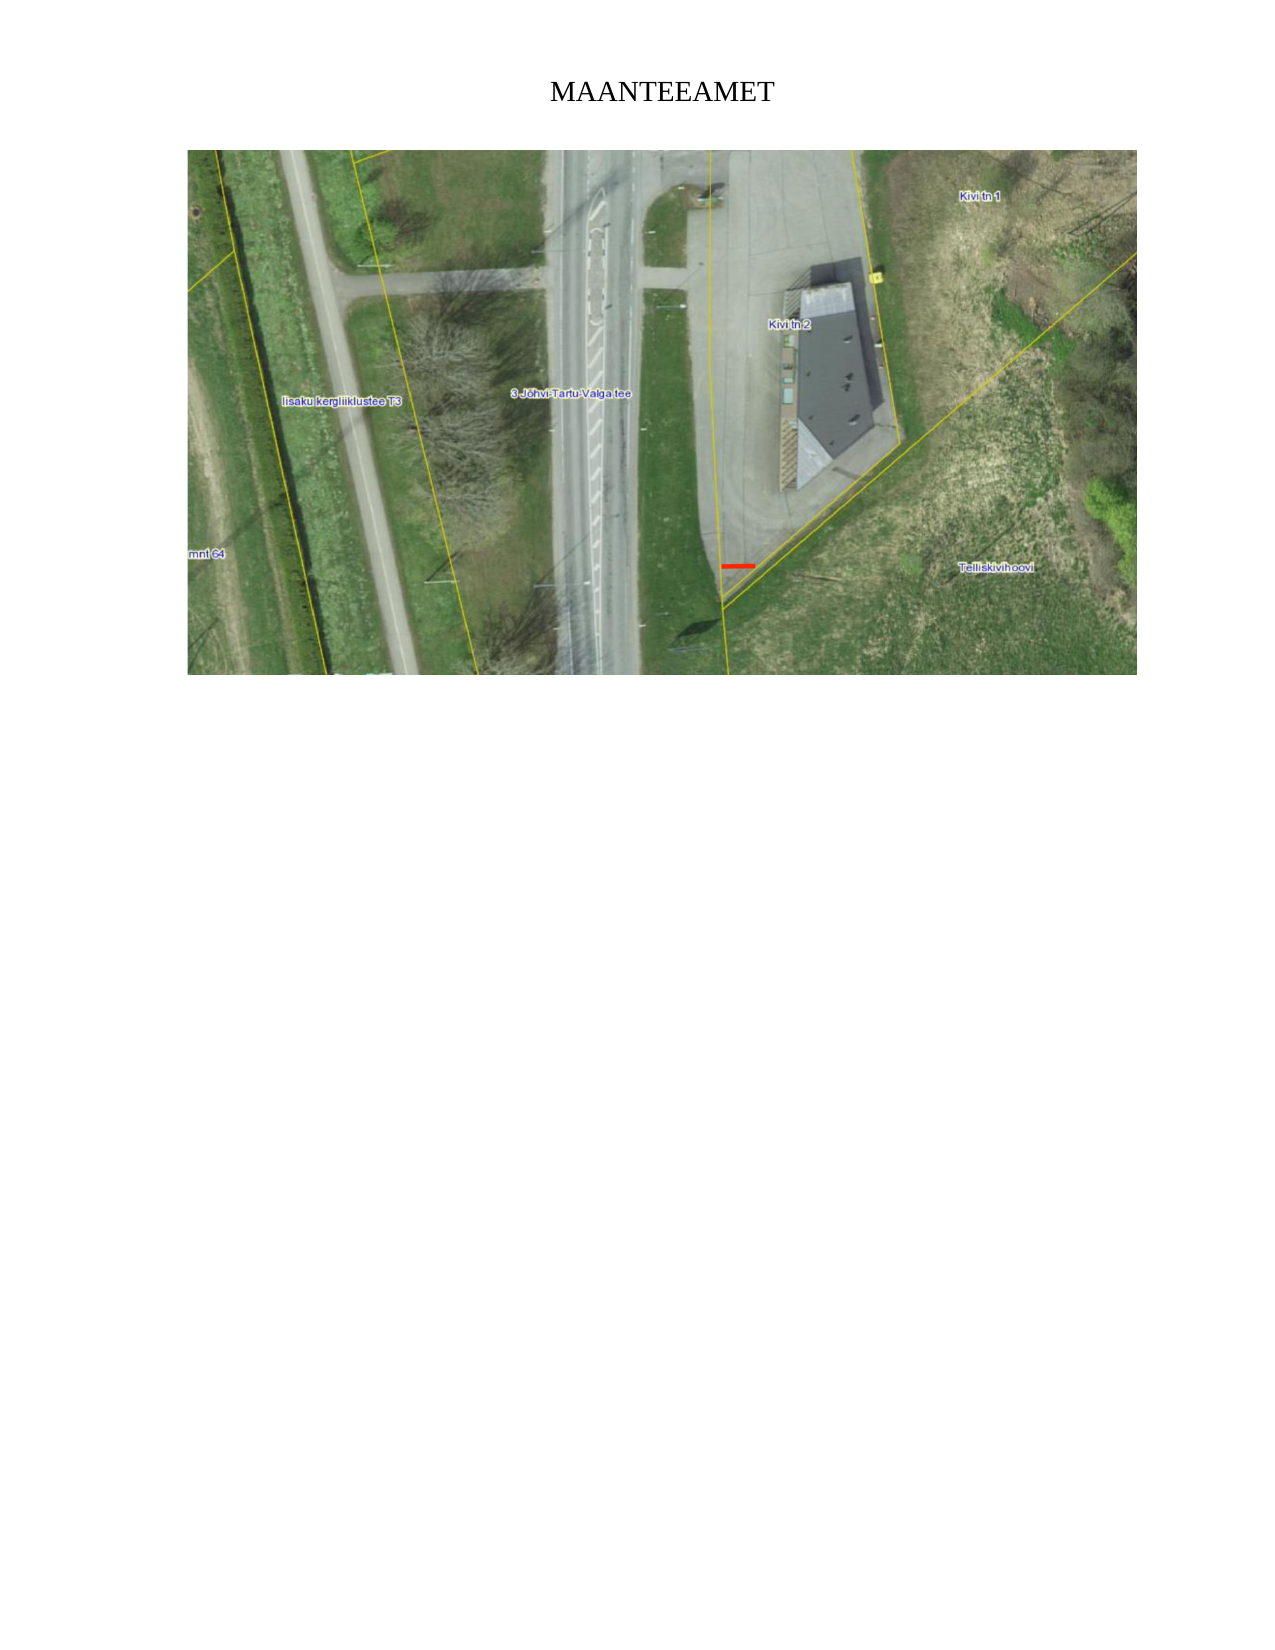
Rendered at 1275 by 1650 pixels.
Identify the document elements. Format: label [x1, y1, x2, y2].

picture [187, 150, 1137, 675]
